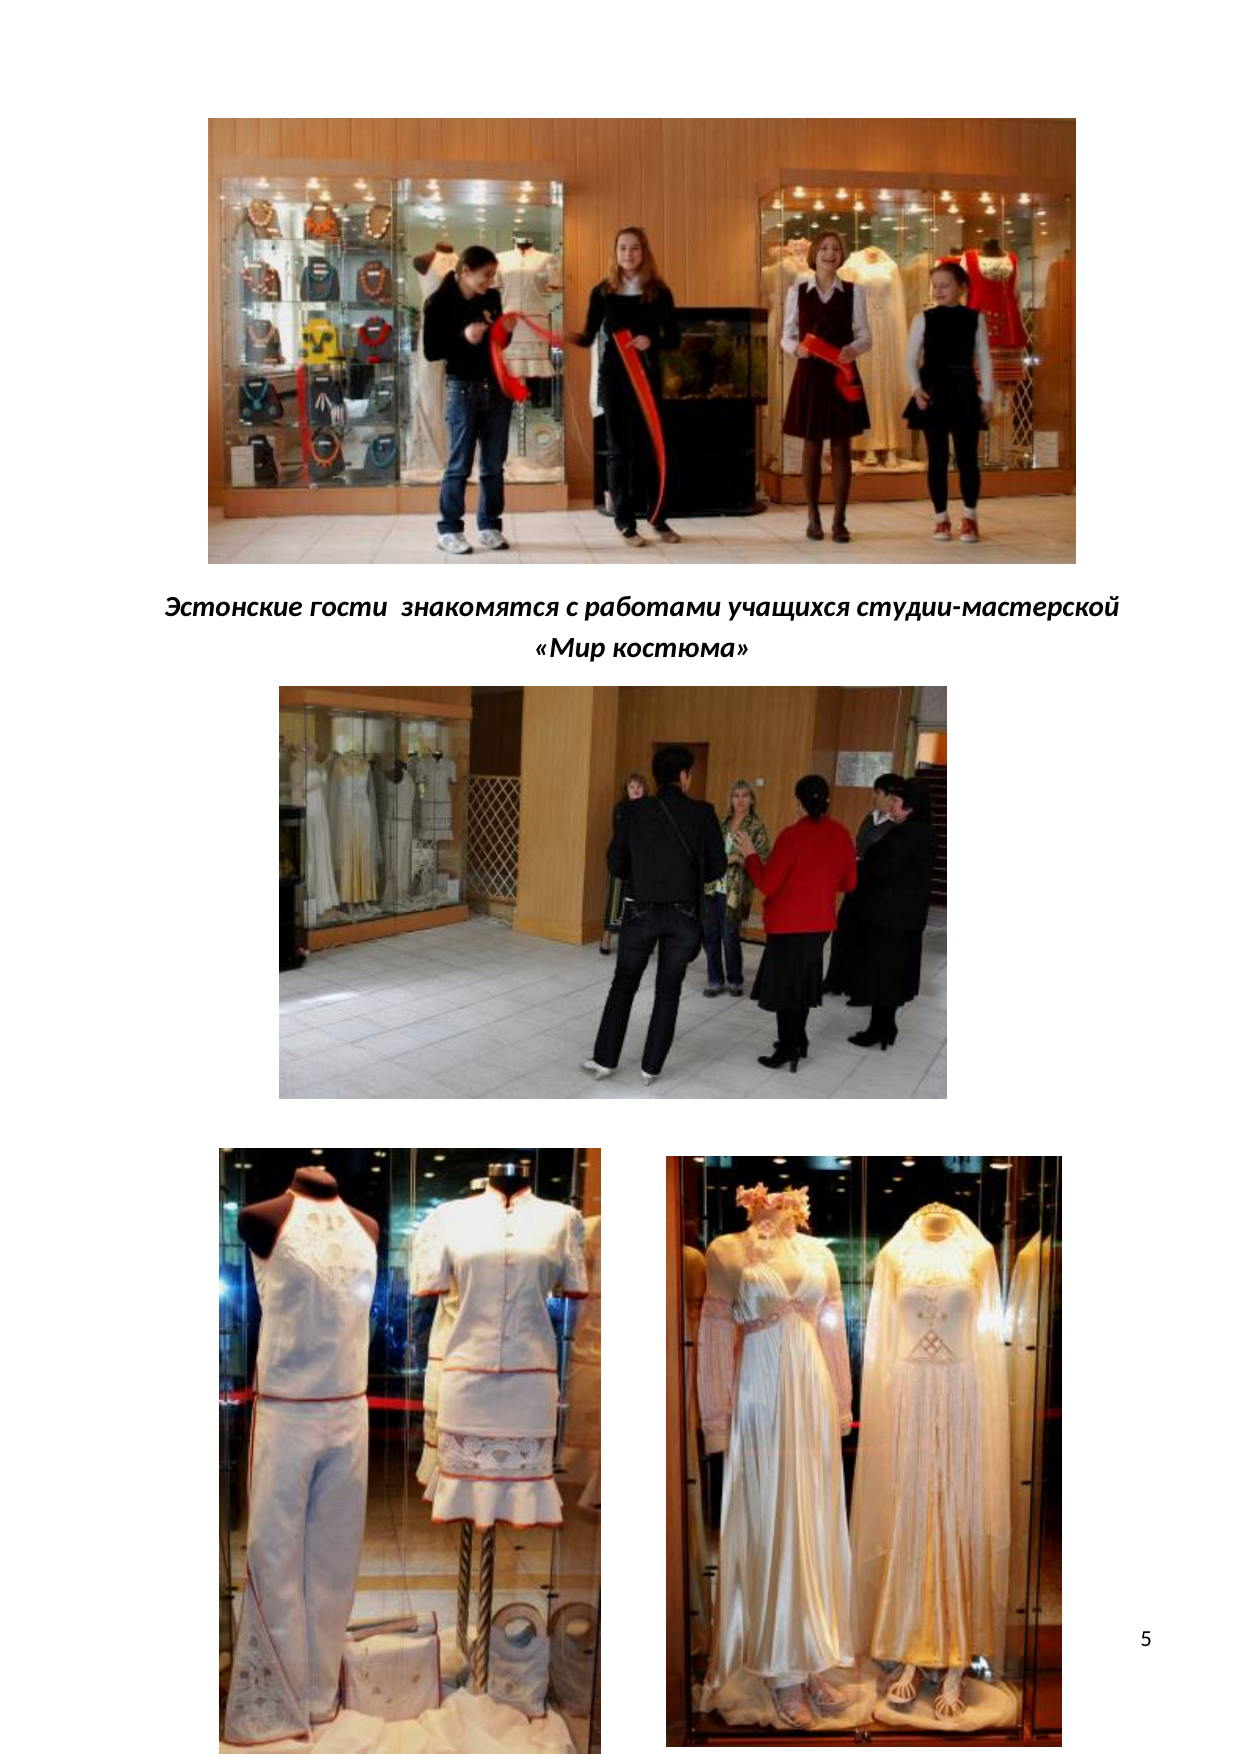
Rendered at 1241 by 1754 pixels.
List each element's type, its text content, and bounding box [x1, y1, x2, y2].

picture [219, 1148, 601, 1754]
picture [208, 118, 1076, 564]
picture [279, 686, 947, 1099]
picture [666, 1156, 1062, 1747]
text Эстонские гости знакомятся с работами учащихся студии-мастерской «Мир костюма» [133, 588, 1152, 665]
